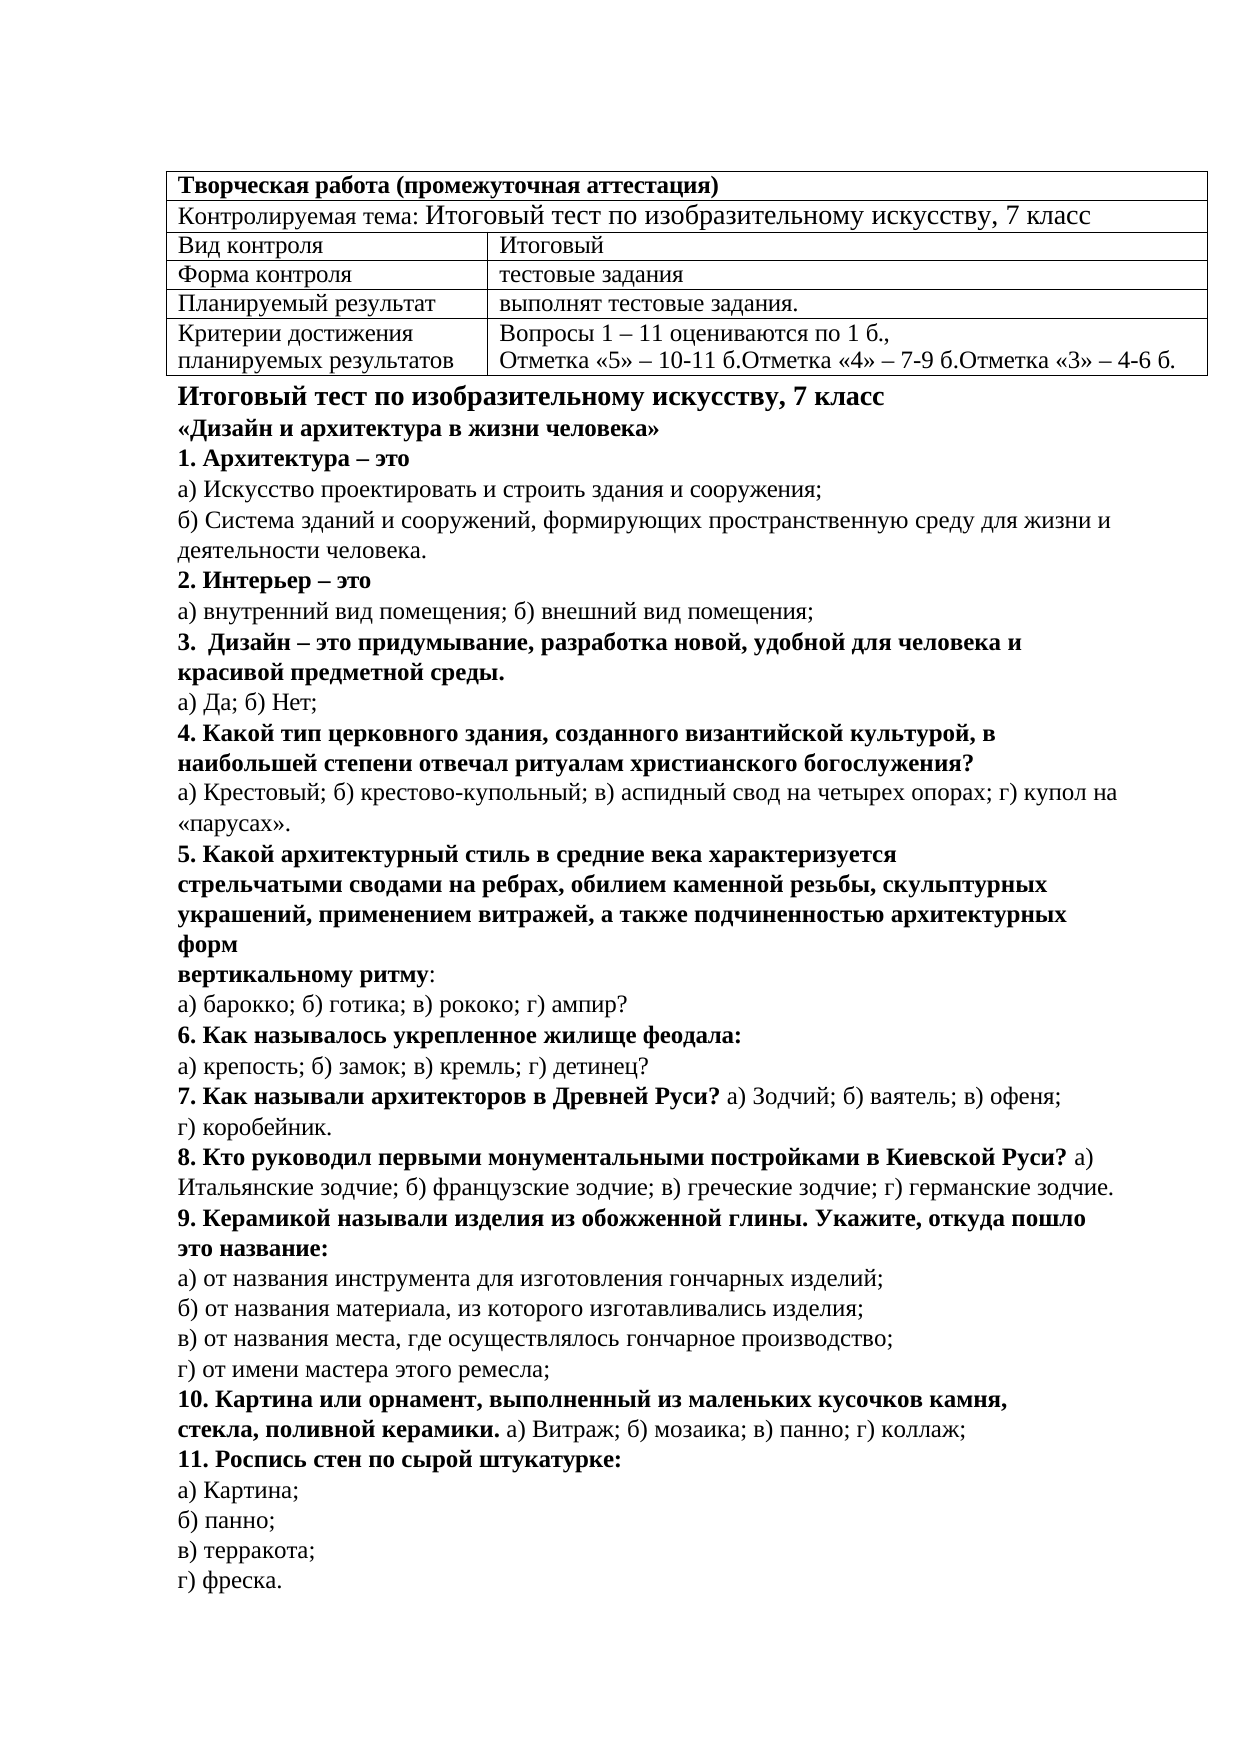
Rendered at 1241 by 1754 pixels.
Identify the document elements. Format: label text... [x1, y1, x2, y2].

subtitle Интерьер – это [177, 565, 1211, 594]
table_cell Критерии достижения планируемых результатов [167, 319, 487, 375]
table_cell Итоговый [488, 233, 1207, 260]
subtitle Какой тип церковного здания, созданного византийской культурой, в наибольшей степени отвечал ритуалам христианского богослужения? [177, 718, 1141, 777]
subtitle «Дизайн и архитектура в жизни человека» [177, 413, 1211, 442]
table_cell Форма контроля [167, 261, 487, 289]
text «парусах». [177, 808, 1211, 837]
text а) Искусство проектировать и строить здания и сооружения; [177, 474, 1211, 503]
text а) крепость; б) замок; в) кремль; г) детинец? [177, 1051, 1211, 1079]
table_header Творческая работа (промежуточная аттестация) [167, 172, 1207, 199]
table_cell Контролируемая тема: Итоговый тест по изобразительному искусству, 7 класс [167, 201, 1207, 232]
list Как называли архитекторов в Древней Руси? а) Зодчий; б) ваятель; в) офеня; г) коробейник. [177, 1081, 1086, 1140]
text а) Да; б) Нет; [177, 687, 1211, 716]
text б) Система зданий и сооружений, формирующих пространственную среду для жизни и деятельности человека. [177, 505, 1211, 564]
text а) внутренний вид помещения; б) внешний вид помещения; [177, 596, 1211, 625]
table_cell Планируемый результат [167, 290, 487, 318]
list Архитектура – это [177, 443, 1211, 472]
table_cell Вопросы 1 – 11 оцениваются по 1 б., Отметка «5» – 10-11 б.Отметка «4» – 7-9 б.Отметка «3» – 4-6 б. [488, 319, 1207, 375]
subtitle Какой архитектурный стиль в средние века характеризуется стрельчатыми сводами на ребрах, обилием каменной резьбы, скульптурных украшений, применением витражей, а также подчиненностью архитектурных форм [177, 839, 1068, 958]
text а) Крестовый; б) крестово-купольный; в) аспидный свод на четырех опорах; г) купол на [177, 778, 1211, 806]
text в) от названия места, где осуществлялось гончарное производство; г) от имени мастера этого ремесла; [177, 1323, 898, 1382]
text а) Картина; б) панно; [177, 1475, 316, 1534]
table_cell Вид контроля [167, 233, 487, 260]
subtitle Дизайн – это придумывание, разработка новой, удобной для человека и красивой предметной среды. [177, 627, 1123, 686]
table_cell выполнят тестовые задания. [488, 290, 1207, 318]
text вертикальному ритму: [177, 959, 1211, 988]
text а) барокко; б) готика; в) рококо; г) ампир? [177, 989, 1211, 1018]
list Картина или орнамент, выполненный из маленьких кусочков камня, стекла, поливной керамики. а) Витраж; б) мозаика; в) панно; г) коллаж; [177, 1384, 1095, 1443]
text а) от названия инструмента для изготовления гончарных изделий; б) от названия материала, из которого изготавливались изделия; [177, 1263, 898, 1322]
subtitle Итоговый тест по изобразительному искусству, 7 класс [177, 379, 1211, 411]
subtitle Роспись стен по сырой штукатурке: [177, 1444, 1211, 1473]
subtitle Керамикой называли изделия из обожженной глины. Укажите, откуда пошло это название: [177, 1203, 1127, 1261]
list Кто руководил первыми монументальными постройками в Киевской Руси? а) Итальянские зодчие; б) французские зодчие; в) греческие зодчие; г) германские зодчие. [177, 1142, 1116, 1201]
table_cell тестовые задания [488, 261, 1207, 289]
subtitle Как называлось укрепленное жилище феодала: [177, 1020, 1211, 1049]
text в) терракота; г) фреска. [177, 1535, 316, 1594]
